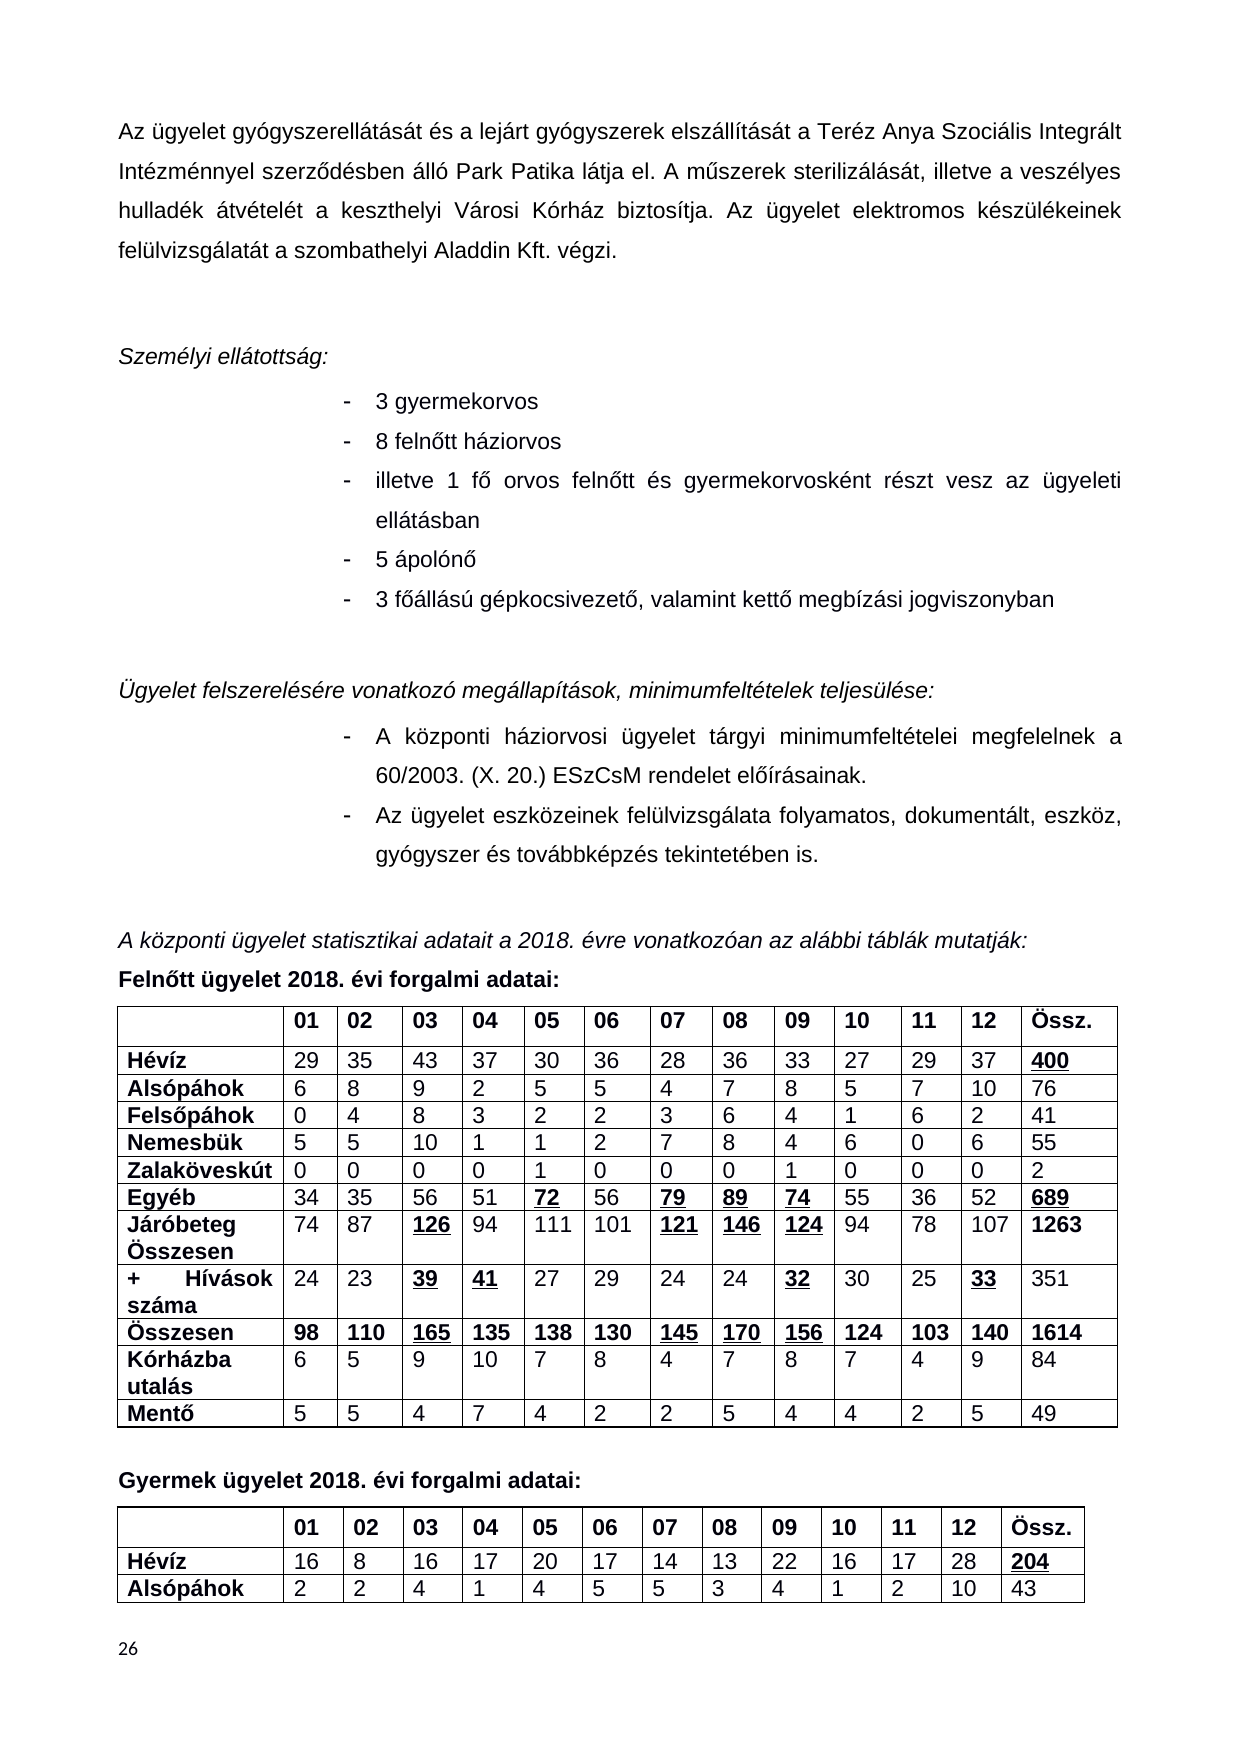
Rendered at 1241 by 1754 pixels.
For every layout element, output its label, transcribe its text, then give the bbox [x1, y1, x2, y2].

table_cell 56 [403, 1184, 462, 1210]
table_cell Egyéb [118, 1184, 283, 1210]
table_cell 2 [463, 1075, 524, 1101]
table_cell 51 [463, 1184, 524, 1210]
table_cell 28 [651, 1047, 712, 1073]
table_cell 10 [962, 1075, 1021, 1101]
table_cell 13 [703, 1548, 761, 1574]
table_cell 124 [775, 1211, 834, 1264]
table_cell 7 [835, 1346, 901, 1399]
table_cell 4 [338, 1102, 402, 1128]
table_cell Összesen [118, 1319, 283, 1345]
table_cell 121 [651, 1211, 712, 1264]
table_header 05 [525, 1007, 584, 1046]
table_cell 84 [1022, 1346, 1117, 1399]
table_cell 30 [835, 1265, 901, 1318]
table_cell 110 [338, 1319, 402, 1345]
table_cell 41 [1022, 1102, 1117, 1128]
table_cell 0 [835, 1157, 901, 1183]
table_header 10 [822, 1508, 881, 1547]
list Az ügyelet gyógyszerellátását és a lejárt gyógyszerek elszállítását a Teréz Anya Szociális Integrált Intézménnyel szerződésben álló Park Patika látja el. A műszerek sterilizálását, illetve a veszélyes hulladék átvételét a keszthelyi Városi Kórház biztosítja. Az ügyelet elektromos készülékeinek felülvizsgálatát a szombathelyi Aladdin Kft. végzi. [118, 118, 1122, 263]
table_cell 2 [962, 1102, 1021, 1128]
table_cell 33 [962, 1265, 1021, 1318]
table_header 03 [403, 1007, 462, 1046]
table_cell 8 [713, 1129, 774, 1156]
table_header 03 [404, 1508, 462, 1547]
table_cell 94 [463, 1211, 524, 1264]
table_header 09 [775, 1007, 834, 1046]
table_cell Felsőpáhok [118, 1102, 283, 1128]
table_cell 4 [835, 1400, 901, 1426]
table_cell 4 [762, 1575, 821, 1602]
table_cell 5 [835, 1075, 901, 1101]
table_cell 135 [463, 1319, 524, 1345]
table_cell 0 [338, 1157, 402, 1183]
text Személyi ellátottság: [118, 343, 1122, 369]
table_cell 37 [962, 1047, 1021, 1073]
table_header 01 [284, 1508, 343, 1547]
table_cell 4 [775, 1129, 834, 1156]
table_cell 17 [583, 1548, 642, 1574]
table_cell 0 [585, 1157, 650, 1183]
table_cell 10 [403, 1129, 462, 1156]
table_cell 74 [775, 1184, 834, 1210]
table_cell 5 [338, 1346, 402, 1399]
table_cell Hévíz [118, 1548, 283, 1574]
table_cell 6 [962, 1129, 1021, 1156]
table_cell 10 [942, 1575, 1001, 1602]
text A központi ügyelet statisztikai adatait a 2018. évre vonatkozóan az alábbi táblák mutatják: [118, 927, 1122, 953]
table_cell 2 [585, 1129, 650, 1156]
table_cell 9 [962, 1346, 1021, 1399]
table_cell 16 [822, 1548, 881, 1574]
table_cell 6 [284, 1346, 337, 1399]
table_cell 2 [344, 1575, 403, 1602]
table_cell 49 [1022, 1400, 1117, 1426]
table_cell 8 [403, 1102, 462, 1128]
table_cell 0 [902, 1129, 961, 1156]
table_header [118, 1007, 283, 1046]
table_cell + Hívások száma [118, 1265, 283, 1318]
table_cell 36 [902, 1184, 961, 1210]
table_cell 2 [902, 1400, 961, 1426]
table_cell 4 [523, 1575, 582, 1602]
table_cell 33 [775, 1047, 834, 1073]
table_cell 4 [525, 1400, 584, 1426]
table_cell 1 [525, 1157, 584, 1183]
table_header 08 [703, 1508, 761, 1547]
table_cell 4 [651, 1075, 712, 1101]
table_cell 78 [902, 1211, 961, 1264]
table_cell 43 [1002, 1575, 1084, 1602]
table_header [118, 1508, 283, 1547]
table_cell 5 [338, 1129, 402, 1156]
table_cell 130 [585, 1319, 650, 1345]
table_cell 165 [403, 1319, 462, 1345]
table_header Össz. [1022, 1007, 1117, 1046]
table_cell 2 [284, 1575, 343, 1602]
table_cell 5 [284, 1129, 337, 1156]
table_cell 1 [463, 1575, 522, 1602]
list illetve 1 fő orvos felnőtt és gyermekorvosként részt vesz az ügyeleti ellátásban [343, 467, 1122, 533]
table_cell 0 [902, 1157, 961, 1183]
table_cell 55 [1022, 1129, 1117, 1156]
table_cell 1 [835, 1102, 901, 1128]
table_cell 29 [585, 1265, 650, 1318]
table_cell 1 [525, 1129, 584, 1156]
table_cell 24 [284, 1265, 337, 1318]
list 8 felnőtt háziorvos [343, 428, 1122, 454]
table_cell 9 [403, 1346, 462, 1399]
table_cell 5 [643, 1575, 702, 1602]
table_cell 0 [403, 1157, 462, 1183]
table_cell 28 [942, 1548, 1001, 1574]
table_cell 5 [338, 1400, 402, 1426]
table_cell 0 [284, 1102, 337, 1128]
table_cell Alsópáhok [118, 1575, 283, 1602]
table_cell Kórházba utalás [118, 1346, 283, 1399]
table_cell Mentő [118, 1400, 283, 1426]
table_cell 156 [775, 1319, 834, 1345]
table_cell 0 [284, 1157, 337, 1183]
table_cell 1614 [1022, 1319, 1117, 1345]
table_cell 3 [463, 1102, 524, 1128]
table_header 07 [651, 1007, 712, 1046]
table_cell 0 [713, 1157, 774, 1183]
table_cell 5 [525, 1075, 584, 1101]
table_cell 2 [651, 1400, 712, 1426]
table_cell Hévíz [118, 1047, 283, 1073]
table_cell 3 [703, 1575, 761, 1602]
table_cell 126 [403, 1211, 462, 1264]
table_cell 7 [713, 1075, 774, 1101]
table_cell 140 [962, 1319, 1021, 1345]
table_cell 1263 [1022, 1211, 1117, 1264]
table_cell 98 [284, 1319, 337, 1345]
table_cell 5 [585, 1075, 650, 1101]
table_cell 52 [962, 1184, 1021, 1210]
table_cell 22 [762, 1548, 821, 1574]
table_cell 5 [284, 1400, 337, 1426]
table_cell 87 [338, 1211, 402, 1264]
table_cell 7 [525, 1346, 584, 1399]
table_cell 79 [651, 1184, 712, 1210]
table_cell 146 [713, 1211, 774, 1264]
table_header 02 [338, 1007, 402, 1046]
table_cell 20 [523, 1548, 582, 1574]
table_cell 30 [525, 1047, 584, 1073]
table_cell 7 [713, 1346, 774, 1399]
table_cell 8 [775, 1346, 834, 1399]
table_cell 4 [651, 1346, 712, 1399]
table_cell 39 [403, 1265, 462, 1318]
table_cell 25 [902, 1265, 961, 1318]
list Az ügyelet eszközeinek felülvizsgálata folyamatos, dokumentált, eszköz, gyógyszer és továbbképzés tekintetében is. [343, 802, 1122, 868]
table_cell 24 [713, 1265, 774, 1318]
table_cell 2 [1022, 1157, 1117, 1183]
table_cell 4 [403, 1400, 462, 1426]
list 3 főállású gépkocsivezető, valamint kettő megbízási jogviszonyban [343, 586, 1122, 612]
table_cell 6 [902, 1102, 961, 1128]
table_header 02 [344, 1508, 403, 1547]
table_cell 0 [962, 1157, 1021, 1183]
table_cell 94 [835, 1211, 901, 1264]
table_header 11 [902, 1007, 961, 1046]
table_header 01 [284, 1007, 337, 1046]
table_header Össz. [1002, 1508, 1084, 1547]
table_cell 7 [651, 1129, 712, 1156]
table_cell 7 [902, 1075, 961, 1101]
table_cell 111 [525, 1211, 584, 1264]
table_cell Alsópáhok [118, 1075, 283, 1101]
table_cell 4 [775, 1102, 834, 1128]
table_header 06 [585, 1007, 650, 1046]
list A központi háziorvosi ügyelet tárgyi minimumfeltételei megfelelnek a 60/2003. (X. 20.) ESzCsM rendelet előírásainak. [343, 723, 1122, 789]
table_cell 8 [338, 1075, 402, 1101]
table_cell 74 [284, 1211, 337, 1264]
table_header 10 [835, 1007, 901, 1046]
table_cell 23 [338, 1265, 402, 1318]
table_cell 1 [775, 1157, 834, 1183]
table_cell 17 [463, 1548, 522, 1574]
list 3 gyermekorvos [343, 388, 1122, 415]
table_cell 36 [585, 1047, 650, 1073]
table_cell 4 [902, 1346, 961, 1399]
table_header 05 [523, 1508, 582, 1547]
table_cell 2 [882, 1575, 941, 1602]
table_cell 8 [344, 1548, 403, 1574]
table_cell 35 [338, 1184, 402, 1210]
table_cell 5 [962, 1400, 1021, 1426]
table_cell 7 [463, 1400, 524, 1426]
table_cell 2 [525, 1102, 584, 1128]
table_cell 10 [463, 1346, 524, 1399]
table_cell 124 [835, 1319, 901, 1345]
table_cell 76 [1022, 1075, 1117, 1101]
table_cell 14 [643, 1548, 702, 1574]
table_cell 4 [775, 1400, 834, 1426]
table_cell 1 [463, 1129, 524, 1156]
table_cell 36 [713, 1047, 774, 1073]
table_cell 29 [902, 1047, 961, 1073]
table_cell 43 [403, 1047, 462, 1073]
table_cell 4 [404, 1575, 462, 1602]
table_cell 72 [525, 1184, 584, 1210]
table_cell 17 [882, 1548, 941, 1574]
table_cell 29 [284, 1047, 337, 1073]
table_cell 8 [585, 1346, 650, 1399]
table_cell 2 [585, 1400, 650, 1426]
table_cell 101 [585, 1211, 650, 1264]
text Ügyelet felszerelésére vonatkozó megállapítások, minimumfeltételek teljesülése: [118, 677, 1122, 703]
table_header 09 [762, 1508, 821, 1547]
table_cell 6 [713, 1102, 774, 1128]
table_cell 0 [651, 1157, 712, 1183]
table_cell 89 [713, 1184, 774, 1210]
table_cell 16 [404, 1548, 462, 1574]
table_cell 6 [835, 1129, 901, 1156]
table_cell Nemesbük [118, 1129, 283, 1156]
table_cell 204 [1002, 1548, 1084, 1574]
text Felnőtt ügyelet 2018. évi forgalmi adatai: [118, 966, 1122, 992]
table_header 06 [583, 1508, 642, 1547]
table_cell 0 [463, 1157, 524, 1183]
table_cell 27 [525, 1265, 584, 1318]
table_header 04 [463, 1007, 524, 1046]
table_cell 5 [583, 1575, 642, 1602]
table_cell 1 [822, 1575, 881, 1602]
table_cell 145 [651, 1319, 712, 1345]
table_cell 34 [284, 1184, 337, 1210]
table_cell 35 [338, 1047, 402, 1073]
table_cell 107 [962, 1211, 1021, 1264]
table_cell 56 [585, 1184, 650, 1210]
table_header 12 [962, 1007, 1021, 1046]
table_cell 16 [284, 1548, 343, 1574]
table_cell 689 [1022, 1184, 1117, 1210]
table_cell 351 [1022, 1265, 1117, 1318]
table_header 11 [882, 1508, 941, 1547]
table_cell 37 [463, 1047, 524, 1073]
list 5 ápolónő [343, 546, 1122, 573]
table_cell 55 [835, 1184, 901, 1210]
text Gyermek ügyelet 2018. évi forgalmi adatai: [118, 1467, 1122, 1493]
table_cell Járóbeteg Összesen [118, 1211, 283, 1264]
table_cell 3 [651, 1102, 712, 1128]
table_cell 8 [775, 1075, 834, 1101]
table_cell 27 [835, 1047, 901, 1073]
table_cell 6 [284, 1075, 337, 1101]
table_cell 9 [403, 1075, 462, 1101]
table_header 07 [643, 1508, 702, 1547]
table_header 04 [463, 1508, 522, 1547]
table_cell 170 [713, 1319, 774, 1345]
table_cell 138 [525, 1319, 584, 1345]
table_cell 32 [775, 1265, 834, 1318]
table_cell 24 [651, 1265, 712, 1318]
table_cell 2 [585, 1102, 650, 1128]
table_header 12 [942, 1508, 1001, 1547]
table_cell 103 [902, 1319, 961, 1345]
table_cell 41 [463, 1265, 524, 1318]
table_cell 5 [713, 1400, 774, 1426]
table_cell 400 [1022, 1047, 1117, 1073]
table_header 08 [713, 1007, 774, 1046]
table_cell Zalaköveskút [118, 1157, 283, 1183]
